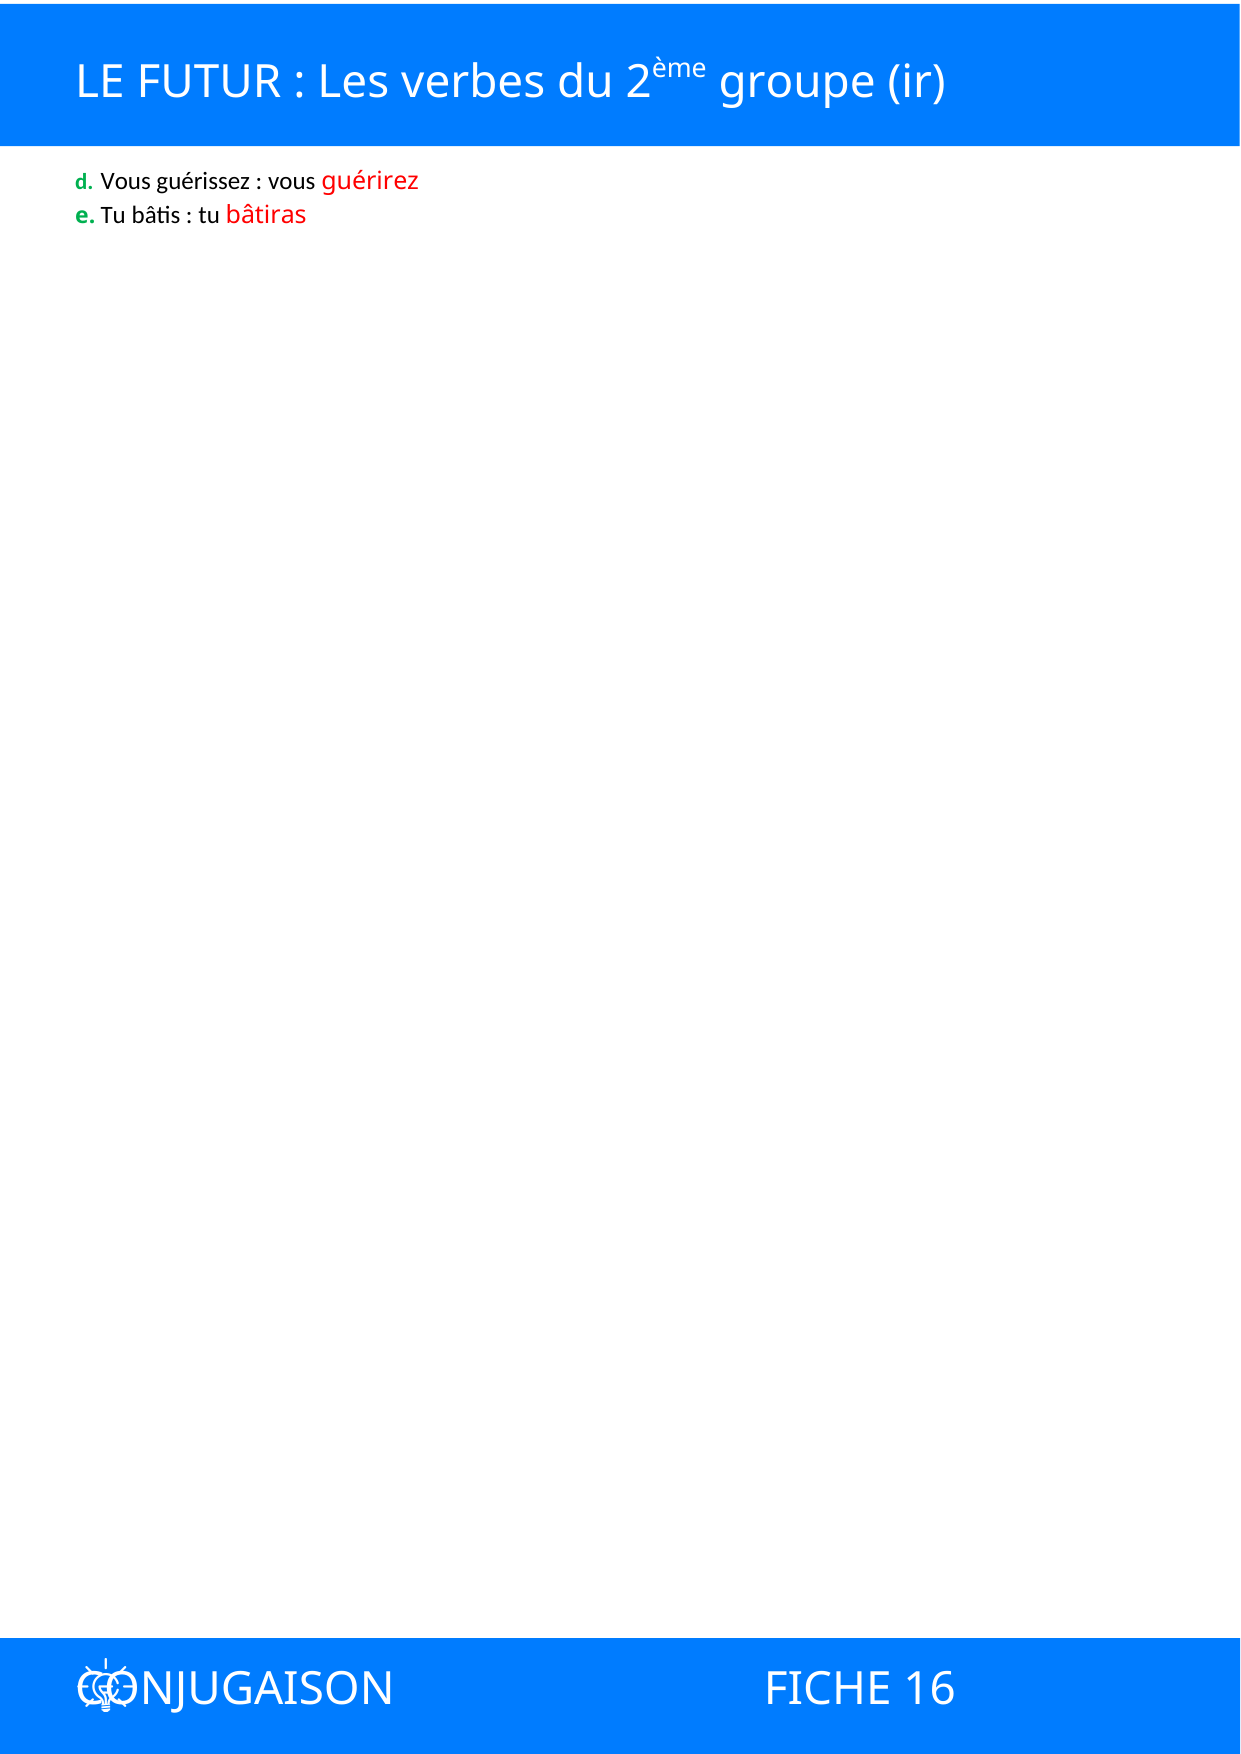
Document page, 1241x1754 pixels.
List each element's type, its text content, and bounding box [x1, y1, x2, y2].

picture [75, 1658, 139, 1714]
list Vous guérissez : vous guérirez [75, 163, 583, 197]
list Tu bâtis : tu bâtiras [75, 197, 583, 231]
